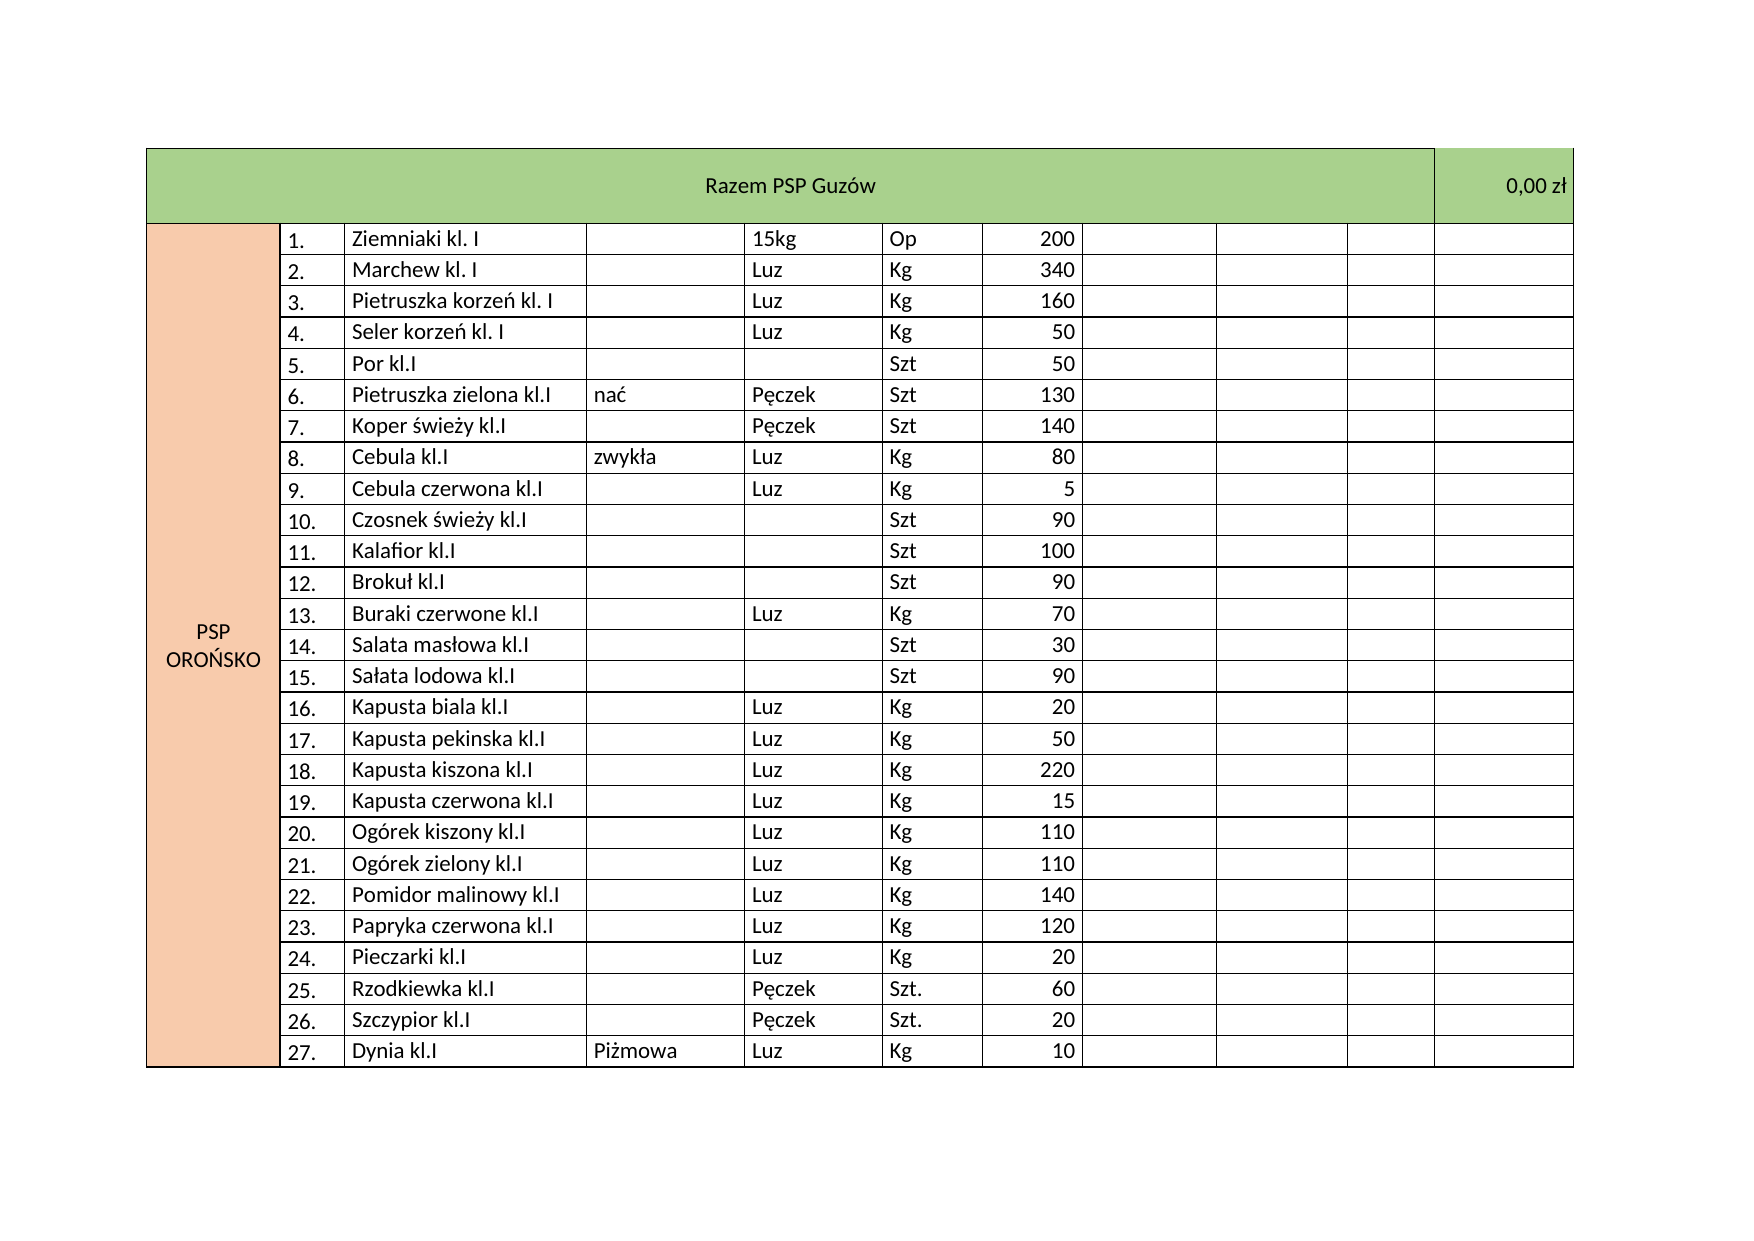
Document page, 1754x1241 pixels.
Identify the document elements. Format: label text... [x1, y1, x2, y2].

table_cell 19. [281, 786, 344, 816]
table_cell 3. [281, 286, 344, 316]
table_cell [1348, 911, 1434, 941]
table_cell [1083, 1005, 1216, 1035]
table_cell Kg [883, 599, 982, 629]
table_cell Kg [883, 286, 982, 316]
table_cell [1083, 255, 1216, 285]
table_cell 90 [983, 505, 1082, 535]
table_cell Kapusta czerwona kl.I [345, 786, 586, 816]
table_cell 30 [983, 630, 1082, 660]
table_cell Piżmowa [587, 1036, 744, 1066]
table_cell Sałata lodowa kl.I [345, 661, 586, 691]
table_cell 12. [281, 568, 344, 598]
table_cell [1348, 1005, 1434, 1035]
table_cell Luz [745, 786, 882, 816]
table_cell Luz [745, 943, 882, 973]
table_cell Szt [883, 536, 982, 566]
table_cell Kg [883, 818, 982, 848]
table_cell Rzodkiewka kl.I [345, 974, 586, 1004]
table_cell Kg [883, 255, 982, 285]
table_cell [1348, 661, 1434, 691]
table_cell [1217, 536, 1347, 566]
table_cell 60 [983, 974, 1082, 1004]
table_cell 160 [983, 286, 1082, 316]
table_cell [1348, 349, 1434, 379]
table_cell Kg [883, 474, 982, 504]
table_cell [1435, 1005, 1573, 1035]
table_cell [1435, 599, 1573, 629]
table_cell [1217, 443, 1347, 473]
table_cell [1435, 380, 1573, 410]
table_cell 26. [281, 1005, 344, 1035]
table_cell 10. [281, 505, 344, 535]
table_cell [587, 224, 744, 254]
table_cell [587, 255, 744, 285]
table_cell Szt [883, 349, 982, 379]
table_cell Szt [883, 630, 982, 660]
table_cell 21. [281, 849, 344, 879]
table_cell [1217, 818, 1347, 848]
table_cell [745, 661, 882, 691]
table_cell [745, 536, 882, 566]
table_cell Luz [745, 755, 882, 785]
table_cell Kg [883, 755, 982, 785]
table_cell [1217, 568, 1347, 598]
table_cell 340 [983, 255, 1082, 285]
table_cell [1435, 224, 1573, 254]
table_cell 90 [983, 661, 1082, 691]
table_cell [1348, 818, 1434, 848]
table_cell [587, 474, 744, 504]
table_cell [1217, 349, 1347, 379]
table_cell [1217, 474, 1347, 504]
table_cell [1217, 318, 1347, 348]
table_cell [1348, 1036, 1434, 1066]
table_cell Kg [883, 943, 982, 973]
table_cell [1083, 911, 1216, 941]
table_cell [1348, 474, 1434, 504]
table_cell [1083, 630, 1216, 660]
table_cell 2. [281, 255, 344, 285]
table_cell Kg [883, 693, 982, 723]
table_cell [1083, 661, 1216, 691]
table_cell [1083, 786, 1216, 816]
table_cell [1217, 974, 1347, 1004]
table_cell Marchew kl. I [345, 255, 586, 285]
table_cell [587, 599, 744, 629]
table_cell 110 [983, 849, 1082, 879]
table_cell [1083, 349, 1216, 379]
table_cell [1083, 474, 1216, 504]
table_cell 1. [281, 224, 344, 254]
table_cell [1348, 974, 1434, 1004]
table_cell 17. [281, 724, 344, 754]
table_cell 90 [983, 568, 1082, 598]
table_cell [587, 505, 744, 535]
table_cell 5. [281, 349, 344, 379]
table_cell [1435, 849, 1573, 879]
table_cell Luz [745, 599, 882, 629]
table_cell Luz [745, 911, 882, 941]
table_cell [1435, 536, 1573, 566]
table_cell [587, 943, 744, 973]
table_cell [1435, 911, 1573, 941]
table_cell [1348, 849, 1434, 879]
table_cell [1217, 411, 1347, 441]
table_cell [1435, 568, 1573, 598]
table_cell Kapusta pekinska kl.I [345, 724, 586, 754]
table_cell Szt [883, 661, 982, 691]
table_cell 24. [281, 943, 344, 973]
table_cell 8. [281, 443, 344, 473]
table_cell [1435, 286, 1573, 316]
table_cell [1083, 224, 1216, 254]
table_cell 130 [983, 380, 1082, 410]
table_cell 22. [281, 880, 344, 910]
table_cell Kapusta kiszona kl.I [345, 755, 586, 785]
table_cell 200 [983, 224, 1082, 254]
table_cell [587, 786, 744, 816]
table_cell PSP OROŃSKO [147, 224, 279, 1066]
table_cell Papryka czerwona kl.I [345, 911, 586, 941]
table_cell 100 [983, 536, 1082, 566]
table_cell [1083, 599, 1216, 629]
table_cell [1348, 505, 1434, 535]
table_cell Cebula kl.I [345, 443, 586, 473]
table_cell [587, 318, 744, 348]
table_cell [1435, 1036, 1573, 1066]
table_cell [1083, 380, 1216, 410]
table_cell [1083, 849, 1216, 879]
table_cell Op [883, 224, 982, 254]
table_cell [1083, 411, 1216, 441]
table_cell Buraki czerwone kl.I [345, 599, 586, 629]
table_cell 140 [983, 880, 1082, 910]
table_cell 50 [983, 349, 1082, 379]
table_cell Luz [745, 880, 882, 910]
table_cell Luz [745, 474, 882, 504]
table_cell Szt. [883, 974, 982, 1004]
table_cell Kg [883, 443, 982, 473]
table_cell [1348, 786, 1434, 816]
table_cell 50 [983, 318, 1082, 348]
table_cell [587, 630, 744, 660]
table_cell 5 [983, 474, 1082, 504]
table_cell [587, 693, 744, 723]
table_cell Koper świeży kl.I [345, 411, 586, 441]
table_cell [587, 911, 744, 941]
table_cell [587, 411, 744, 441]
table_cell [1083, 755, 1216, 785]
table_cell Pęczek [745, 411, 882, 441]
table_cell [1083, 880, 1216, 910]
table_cell 20. [281, 818, 344, 848]
table_cell [1217, 693, 1347, 723]
table_cell [1348, 536, 1434, 566]
table_cell 14. [281, 630, 344, 660]
table_cell Kg [883, 880, 982, 910]
table_cell [1435, 755, 1573, 785]
table_cell [1435, 880, 1573, 910]
table_cell [1435, 318, 1573, 348]
table_cell [745, 505, 882, 535]
table_cell 50 [983, 724, 1082, 754]
table_cell Kg [883, 724, 982, 754]
table_cell [1348, 568, 1434, 598]
table_cell Dynia kl.I [345, 1036, 586, 1066]
table_cell Kg [883, 786, 982, 816]
table_cell Kapusta biala kl.I [345, 693, 586, 723]
table_cell 4. [281, 318, 344, 348]
table_cell [1083, 1036, 1216, 1066]
table_cell [1435, 693, 1573, 723]
table_cell [1083, 505, 1216, 535]
table_cell zwykła [587, 443, 744, 473]
table_cell [1083, 943, 1216, 973]
table_cell Szt [883, 411, 982, 441]
table_cell [1217, 786, 1347, 816]
table_cell Czosnek świeży kl.I [345, 505, 586, 535]
table_cell [1435, 630, 1573, 660]
table_cell 20 [983, 1005, 1082, 1035]
table_cell [1435, 943, 1573, 973]
table_cell Luz [745, 318, 882, 348]
table_cell Seler korzeń kl. I [345, 318, 586, 348]
table_cell Kalafior kl.I [345, 536, 586, 566]
table_cell Brokuł kl.I [345, 568, 586, 598]
table_cell [1083, 568, 1216, 598]
table_cell 16. [281, 693, 344, 723]
table_cell [1217, 755, 1347, 785]
table_cell 9. [281, 474, 344, 504]
table_cell [1435, 349, 1573, 379]
table_cell [1435, 255, 1573, 285]
table_cell Szt. [883, 1005, 982, 1035]
table_cell [745, 630, 882, 660]
table_cell [587, 568, 744, 598]
table_cell [1348, 224, 1434, 254]
table_cell Pomidor malinowy kl.I [345, 880, 586, 910]
table_cell [1083, 693, 1216, 723]
table_cell [1217, 505, 1347, 535]
table_cell Luz [745, 443, 882, 473]
table_cell Pieczarki kl.I [345, 943, 586, 973]
table_cell [1348, 880, 1434, 910]
table_cell Szt [883, 568, 982, 598]
table_cell [587, 724, 744, 754]
table_cell Luz [745, 286, 882, 316]
table_cell 15 [983, 786, 1082, 816]
table_cell Szczypior kl.I [345, 1005, 586, 1035]
table_cell 7. [281, 411, 344, 441]
table_cell [587, 1005, 744, 1035]
table_cell Luz [745, 849, 882, 879]
table_cell [587, 849, 744, 879]
table_cell [1435, 974, 1573, 1004]
table_cell [1083, 536, 1216, 566]
table_cell nać [587, 380, 744, 410]
table_cell Kg [883, 911, 982, 941]
table_cell [587, 536, 744, 566]
table_cell Razem PSP Guzów [147, 149, 1434, 223]
table_cell [1217, 911, 1347, 941]
table_cell [587, 349, 744, 379]
table_cell Kg [883, 318, 982, 348]
table_cell [1217, 255, 1347, 285]
table_cell [1083, 286, 1216, 316]
table_cell [1217, 1036, 1347, 1066]
table_cell Pęczek [745, 380, 882, 410]
table_cell Por kl.I [345, 349, 586, 379]
table_cell [587, 880, 744, 910]
table_cell [745, 349, 882, 379]
table_cell [587, 286, 744, 316]
table_cell [1217, 286, 1347, 316]
table_cell Luz [745, 724, 882, 754]
table_cell [1348, 630, 1434, 660]
table_cell [1435, 724, 1573, 754]
table_cell 23. [281, 911, 344, 941]
table_cell [1083, 724, 1216, 754]
table_cell [1217, 849, 1347, 879]
table_cell [1348, 318, 1434, 348]
table_cell [587, 661, 744, 691]
table_cell Ogórek zielony kl.I [345, 849, 586, 879]
table_cell 10 [983, 1036, 1082, 1066]
table_cell Kg [883, 849, 982, 879]
table_cell Cebula czerwona kl.I [345, 474, 586, 504]
table_cell [587, 974, 744, 1004]
table_cell [1083, 974, 1216, 1004]
table_cell [1217, 630, 1347, 660]
table_cell [1348, 693, 1434, 723]
table_cell 120 [983, 911, 1082, 941]
table_cell 15. [281, 661, 344, 691]
table_cell Salata masłowa kl.I [345, 630, 586, 660]
table_cell [1217, 943, 1347, 973]
table_cell [1348, 724, 1434, 754]
table_cell Pietruszka zielona kl.I [345, 380, 586, 410]
table_cell 220 [983, 755, 1082, 785]
table_cell [1217, 380, 1347, 410]
table_cell [1083, 818, 1216, 848]
table_cell Pietruszka korzeń kl. I [345, 286, 586, 316]
table_cell [1348, 380, 1434, 410]
table_cell Szt [883, 380, 982, 410]
table_cell 11. [281, 536, 344, 566]
table_cell 70 [983, 599, 1082, 629]
table_cell [587, 755, 744, 785]
table_cell [1348, 255, 1434, 285]
table_cell 20 [983, 943, 1082, 973]
table_cell Luz [745, 1036, 882, 1066]
table_cell 6. [281, 380, 344, 410]
table_cell [1217, 1005, 1347, 1035]
table_cell 110 [983, 818, 1082, 848]
table_cell [1083, 443, 1216, 473]
table_cell 27. [281, 1036, 344, 1066]
table_cell Ziemniaki kl. I [345, 224, 586, 254]
table_cell [1348, 755, 1434, 785]
table_cell [1217, 880, 1347, 910]
table_cell 0,00 zł [1435, 148, 1573, 223]
table_cell [587, 818, 744, 848]
table_cell Luz [745, 693, 882, 723]
table_cell [1348, 443, 1434, 473]
table_cell 13. [281, 599, 344, 629]
table_cell [1435, 411, 1573, 441]
table_cell 18. [281, 755, 344, 785]
table_cell [1348, 411, 1434, 441]
table_cell 15kg [745, 224, 882, 254]
table_cell 140 [983, 411, 1082, 441]
table_cell 25. [281, 974, 344, 1004]
table_cell [1217, 724, 1347, 754]
table_cell [1348, 943, 1434, 973]
table_cell Pęczek [745, 974, 882, 1004]
table_cell [1435, 786, 1573, 816]
table_cell Pęczek [745, 1005, 882, 1035]
table_cell [1435, 661, 1573, 691]
table_cell 80 [983, 443, 1082, 473]
table_cell [745, 568, 882, 598]
table_cell 20 [983, 693, 1082, 723]
table_cell [1348, 286, 1434, 316]
table_cell [1217, 224, 1347, 254]
table_cell [1435, 818, 1573, 848]
table_cell [1217, 599, 1347, 629]
table_cell Luz [745, 818, 882, 848]
table_cell [1083, 318, 1216, 348]
table_cell [1217, 661, 1347, 691]
table_cell Szt [883, 505, 982, 535]
table_cell Luz [745, 255, 882, 285]
table_cell Kg [883, 1036, 982, 1066]
table_cell Ogórek kiszony kl.I [345, 818, 586, 848]
table_cell [1435, 505, 1573, 535]
table_cell [1348, 599, 1434, 629]
table_cell [1435, 474, 1573, 504]
table_cell [1435, 443, 1573, 473]
